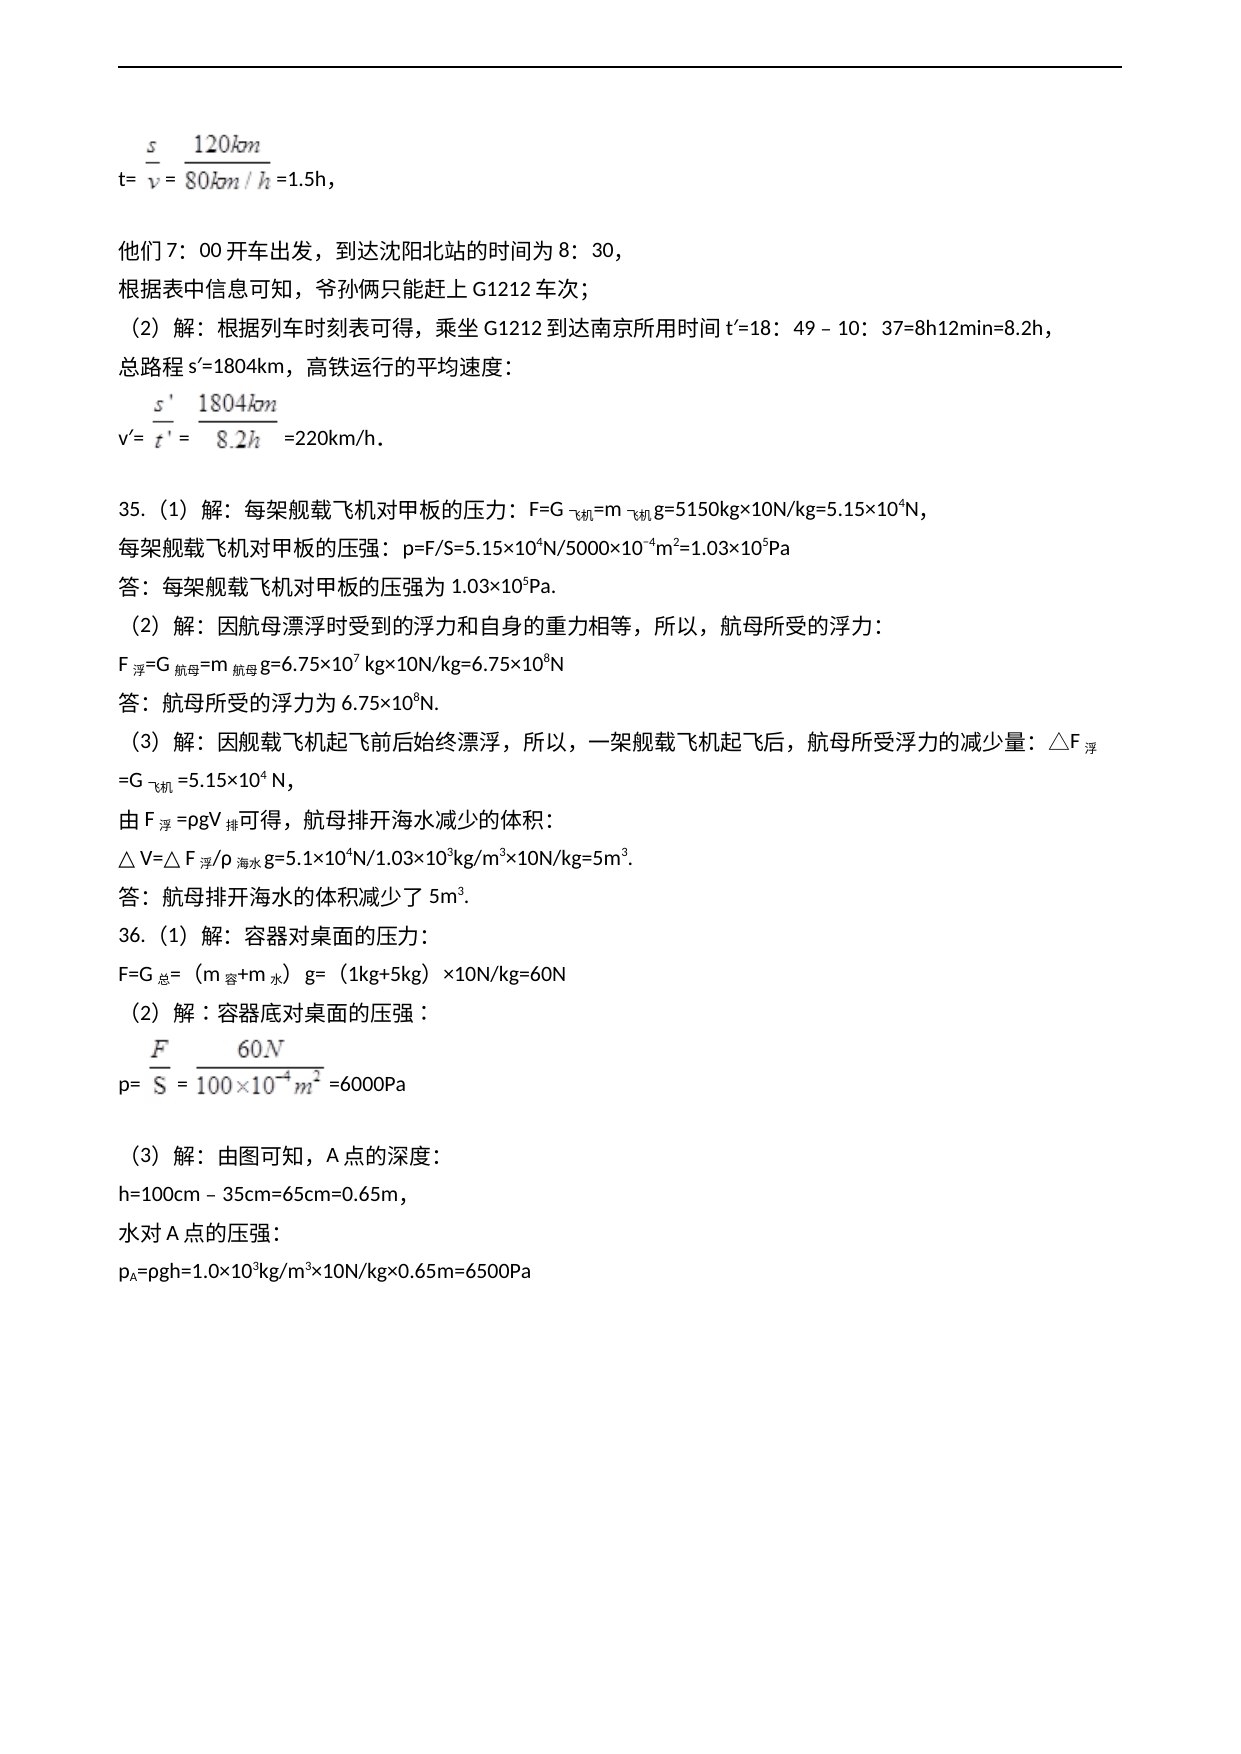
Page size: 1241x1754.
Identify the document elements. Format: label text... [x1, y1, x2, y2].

text 35.（1）解：每架舰载飞机对甲板的压力：F=G飞机=m飞机g=5150kg×10N/kg=5.15×104N， [118, 492, 1122, 525]
text 答：航母所受的浮力为6.75×108N. （3）解：因舰载飞机起飞前后始终漂浮，所以，一架舰载飞机起飞后，航母所受浮力的减少量：△F浮 =G飞机 =5.15×104 N， [118, 686, 1122, 796]
text F=G总=（m容+m水）g=（1kg+5kg）×10N/kg=60N （2）解：容器底对桌面的压强： [118, 957, 1122, 1029]
text 总路程s′=1804km，高铁运行的平均速度： [118, 350, 1122, 382]
text 每架舰载飞机对甲板的压强：p=F/S=5.15×104N/5000×10−4m2=1.03×105Pa [118, 531, 1122, 563]
picture [141, 129, 165, 194]
text F浮=G航母=m航母g=6.75×107 kg×10N/kg=6.75×108N [118, 647, 1122, 680]
text 他们7：00开车出发，到达沈阳北站的时间为8：30， [118, 233, 1122, 266]
text h=100cm﹣35cm=65cm=0.65m， [118, 1177, 1122, 1210]
text p= = =6000Pa （3）解：由图可知，A点的深度： [118, 1034, 1122, 1171]
picture [180, 129, 277, 194]
text 答：航母排开海水的体积减少了5m3. [118, 880, 1122, 912]
text t= = =1.5h， [118, 129, 1122, 227]
text △V=△F浮/ρ海水g=5.1×104N/1.03×103kg/m3×10N/kg=5m3. [118, 841, 1122, 874]
picture [148, 388, 179, 453]
picture [145, 1034, 177, 1099]
picture [194, 388, 284, 453]
text 水对A点的压强： [118, 1216, 1122, 1248]
text 由F浮 =ρgV排可得，航母排开海水减少的体积： [118, 802, 1122, 835]
text 答：每架舰载飞机对甲板的压强为1.03×105Pa. （2）解：因航母漂浮时受到的浮力和自身的重力相等，所以，航母所受的浮力： [118, 570, 1122, 641]
text v′= = =220km/h． [118, 388, 1122, 486]
text 36.（1）解：容器对桌面的压力： [118, 918, 1122, 951]
text 根据表中信息可知，爷孙俩只能赶上G1212车次； （2）解：根据列车时刻表可得，乘坐G1212到达南京所用时间t′=18：49﹣10：37=8h12min=8.2h， [118, 272, 1122, 343]
text pA=ρgh=1.0×103kg/m3×10N/kg×0.65m=6500Pa [118, 1255, 1122, 1287]
picture [192, 1034, 329, 1099]
